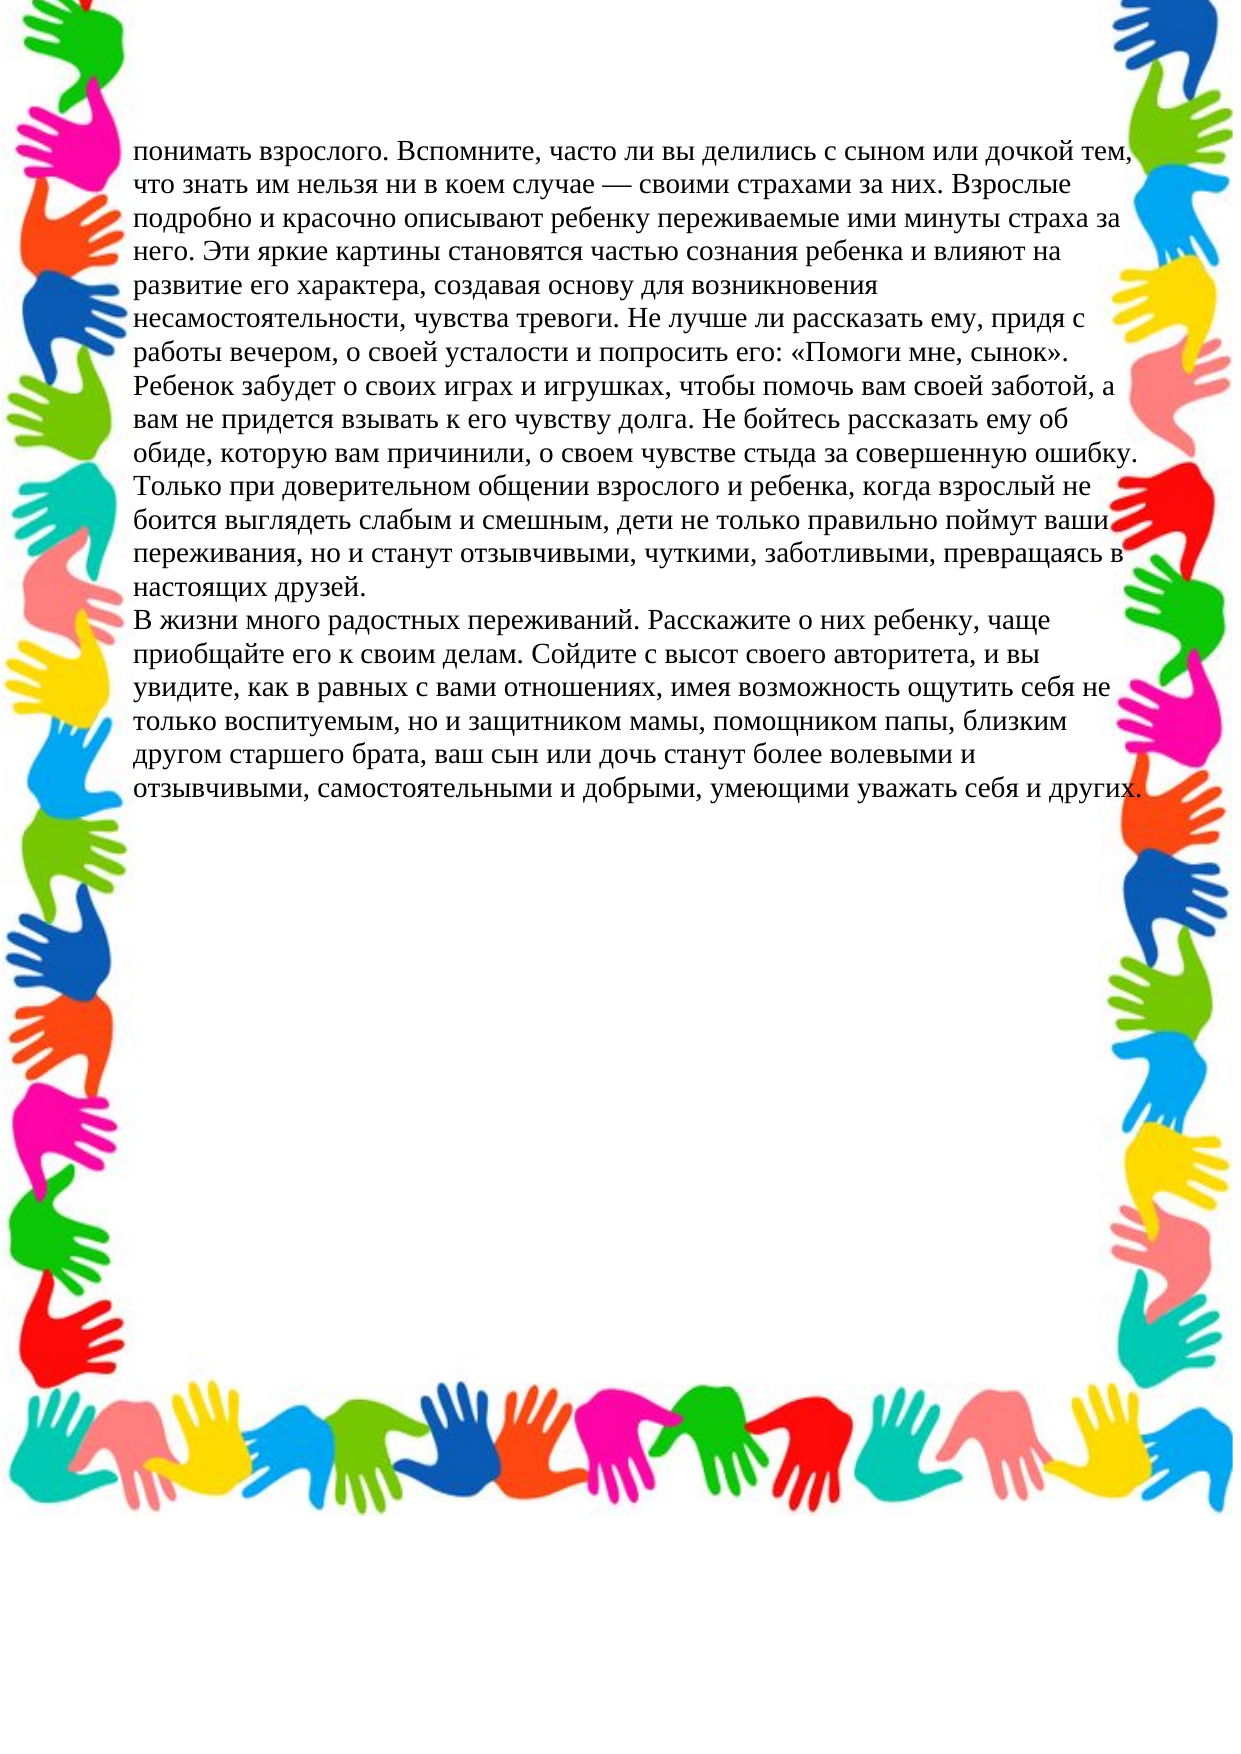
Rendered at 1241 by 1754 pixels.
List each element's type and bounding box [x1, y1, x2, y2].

picture [1, 0, 1233, 1516]
text [133, 133, 1152, 804]
